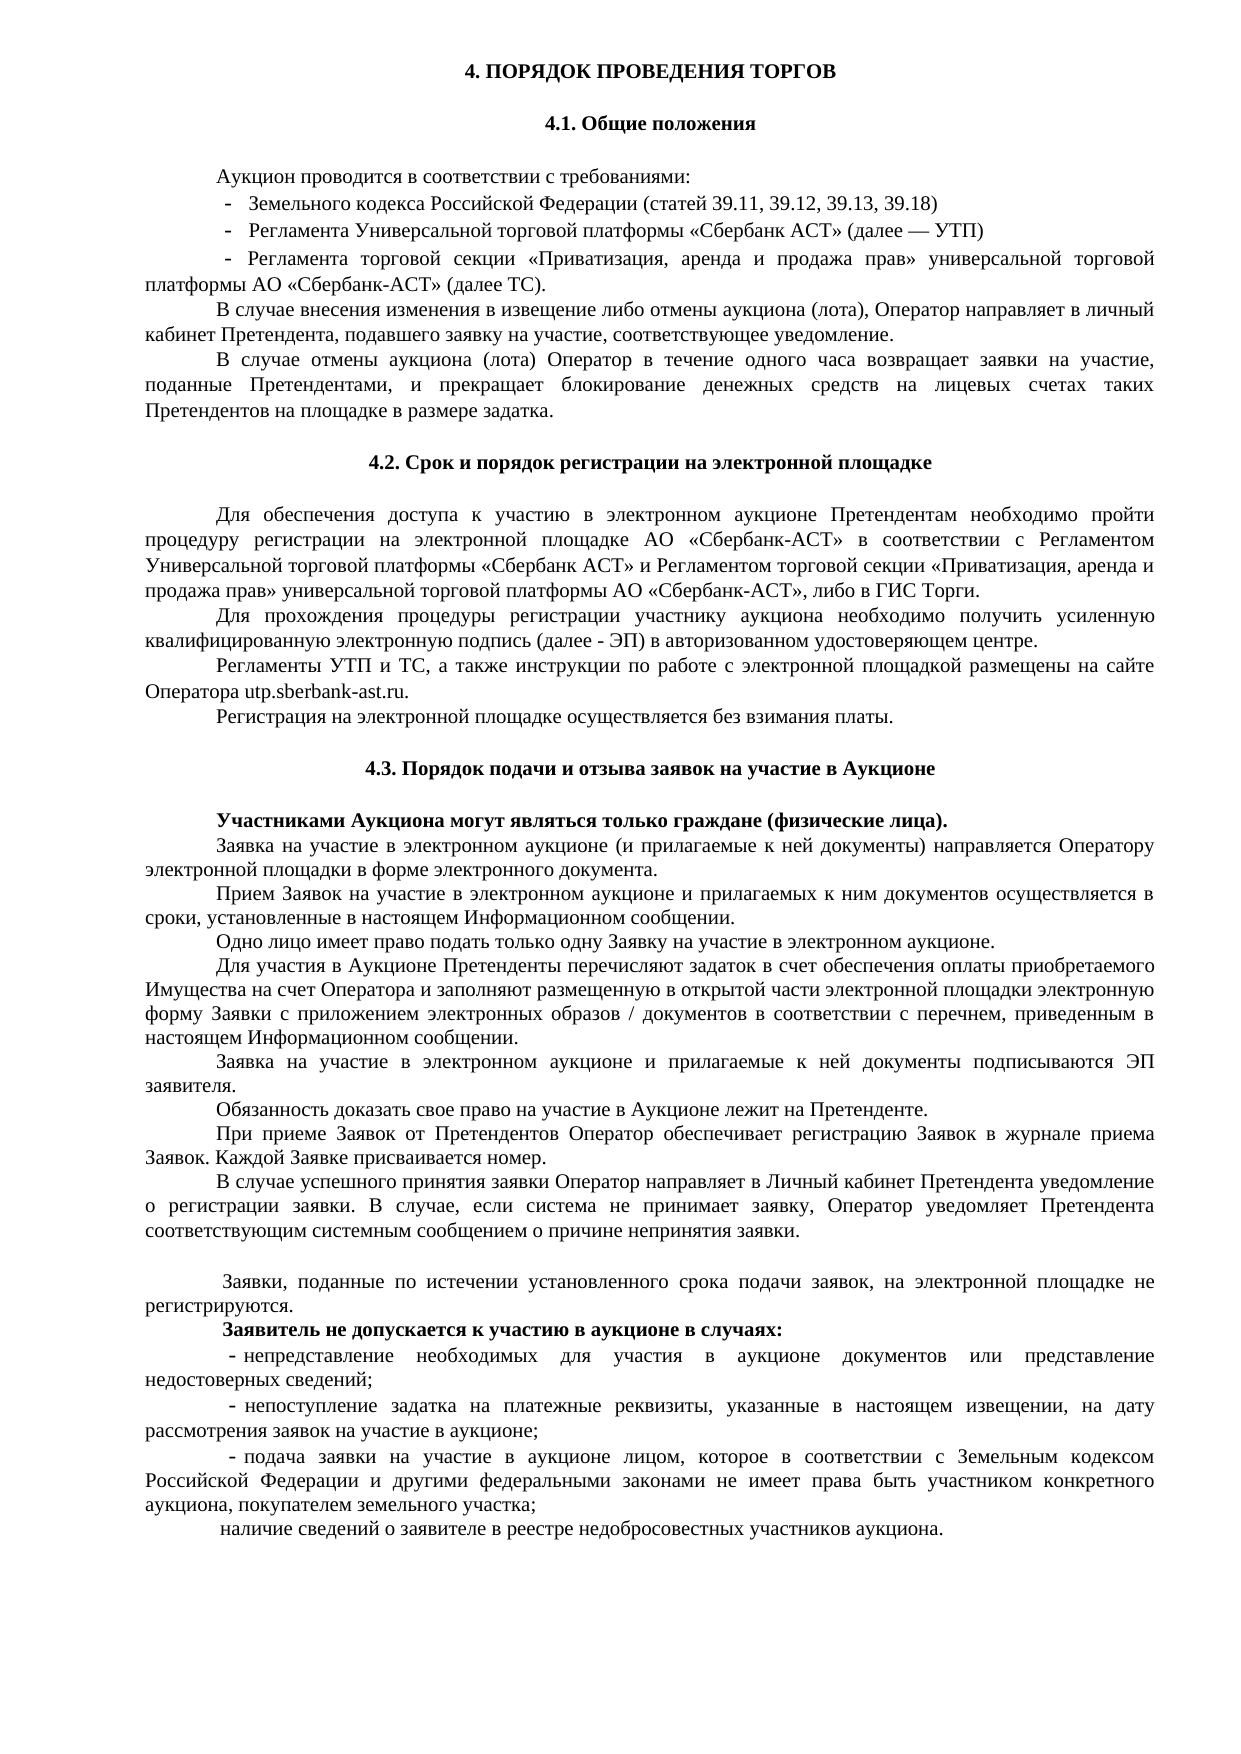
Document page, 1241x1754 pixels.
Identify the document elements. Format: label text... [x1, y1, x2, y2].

list подача заявки на участие в аукционе лицом, которое в соответствии с Земельным кодексом Российской Федерации и другими федеральными законами не имеет права быть участником конкретного аукциона, покупателем земельного участка; [145, 1442, 1156, 1516]
text наличие сведений о заявителе в реестре недобросовестных участников аукциона. [145, 1516, 1156, 1540]
text Одно лицо имеет право подать только одну Заявку на участие в электронном аукционе. [145, 929, 1156, 953]
text 4.3. Порядок подачи и отзыва заявок на участие в Аукционе [145, 756, 1156, 780]
text В случае отмены аукциона (лота) Оператор в течение одного часа возвращает заявки на участие, поданные Претендентами, и прекращает блокирование денежных средств на лицевых счетах таких Претендентов на площадке в размере задатка. [145, 347, 1156, 422]
text Для участия в Аукционе Претенденты перечисляют задаток в счет обеспечения оплаты приобретаемого Имущества на счет Оператора и заполняют размещенную в открытой части электронной площадки электронную форму Заявки с приложением электронных образов / документов в соответствии с перечнем, приведенным в настоящем Информационном сообщении. [145, 953, 1156, 1049]
text Заявки, поданные по истечении установленного срока подачи заявок, на электронной площадке не регистрируются. [145, 1269, 1156, 1317]
text Обязанность доказать свое право на участие в Аукционе лежит на Претенденте. [145, 1097, 1156, 1121]
text В случае внесения изменения в извещение либо отмены аукциона (лота), Оператор направляет в личный кабинет Претендента, подавшего заявку на участие, соответствующее уведомление. [145, 297, 1156, 346]
text Участниками Аукциона могут являться только граждане (физические лица). [145, 808, 1156, 832]
list Регламента Универсальной торговой платформы «Сбербанк АСТ» (далее — УТП) [145, 216, 1156, 243]
text При приеме Заявок от Претендентов Оператор обеспечивает регистрацию Заявок в журнале приема Заявок. Каждой Заявке присваивается номер. [145, 1121, 1156, 1169]
text Регламенты УТП и ТС, а также инструкции по работе с электронной площадкой размещены на сайте Оператора utp.sberbank-ast.ru. [145, 653, 1156, 703]
text Для прохождения процедуры регистрации участнику аукциона необходимо получить усиленную квалифицированную электронную подпись (далее - ЭП) в авторизованном удостоверяющем центре. [145, 603, 1156, 652]
text 4. ПОРЯДОК ПРОВЕДЕНИЯ ТОРГОВ [145, 59, 1156, 83]
text Для обеспечения доступа к участию в электронном аукционе Претендентам необходимо пройти процедуру регистрации на электронной площадке АО «Сбербанк-АСТ» в соответствии с Регламентом Универсальной торговой платформы «Сбербанк АСТ» и Регламентом торговой секции «Приватизация, аренда и продажа прав» универсальной торговой платформы АО «Сбербанк-АСТ», либо в ГИС Торги. [145, 502, 1156, 602]
text В случае успешного принятия заявки Оператор направляет в Личный кабинет Претендента уведомление о регистрации заявки. В случае, если система не принимает заявку, Оператор уведомляет Претендента соответствующим системным сообщением о причине непринятия заявки. [145, 1169, 1156, 1242]
text 4.1. Общие положения [145, 111, 1156, 135]
list непоступление задатка на платежные реквизиты, указанные в настоящем извещении, на дату рассмотрения заявок на участие в аукционе; [145, 1391, 1156, 1442]
text Заявка на участие в электронном аукционе (и прилагаемые к ней документы) направляется Оператору электронной площадки в форме электронного документа. [145, 832, 1156, 881]
text Заявитель не допускается к участию в аукционе в случаях: [145, 1317, 1156, 1341]
text Прием Заявок на участие в электронном аукционе и прилагаемых к ним документов осуществляется в сроки, установленные в настоящем Информационном сообщении. [145, 881, 1156, 929]
list Земельного кодекса Российской Федерации (статей 39.11, 39.12, 39.13, 39.18) [145, 189, 1156, 215]
list непредставление необходимых для участия в аукционе документов или представление недостоверных сведений; [145, 1341, 1156, 1391]
list Регламента торговой секции «Приватизация, аренда и продажа прав» универсальной торговой платформы АО «Сбербанк-АСТ» (далее ТС). [145, 244, 1156, 296]
text 4.2. Срок и порядок регистрации на электронной площадке [145, 450, 1156, 474]
text Аукцион проводится в соответствии с требованиями: [145, 164, 1156, 188]
text Регистрация на электронной площадке осуществляется без взимания платы. [145, 704, 1156, 728]
text Заявка на участие в электронном аукционе и прилагаемые к ней документы подписываются ЭП заявителя. [145, 1049, 1156, 1097]
